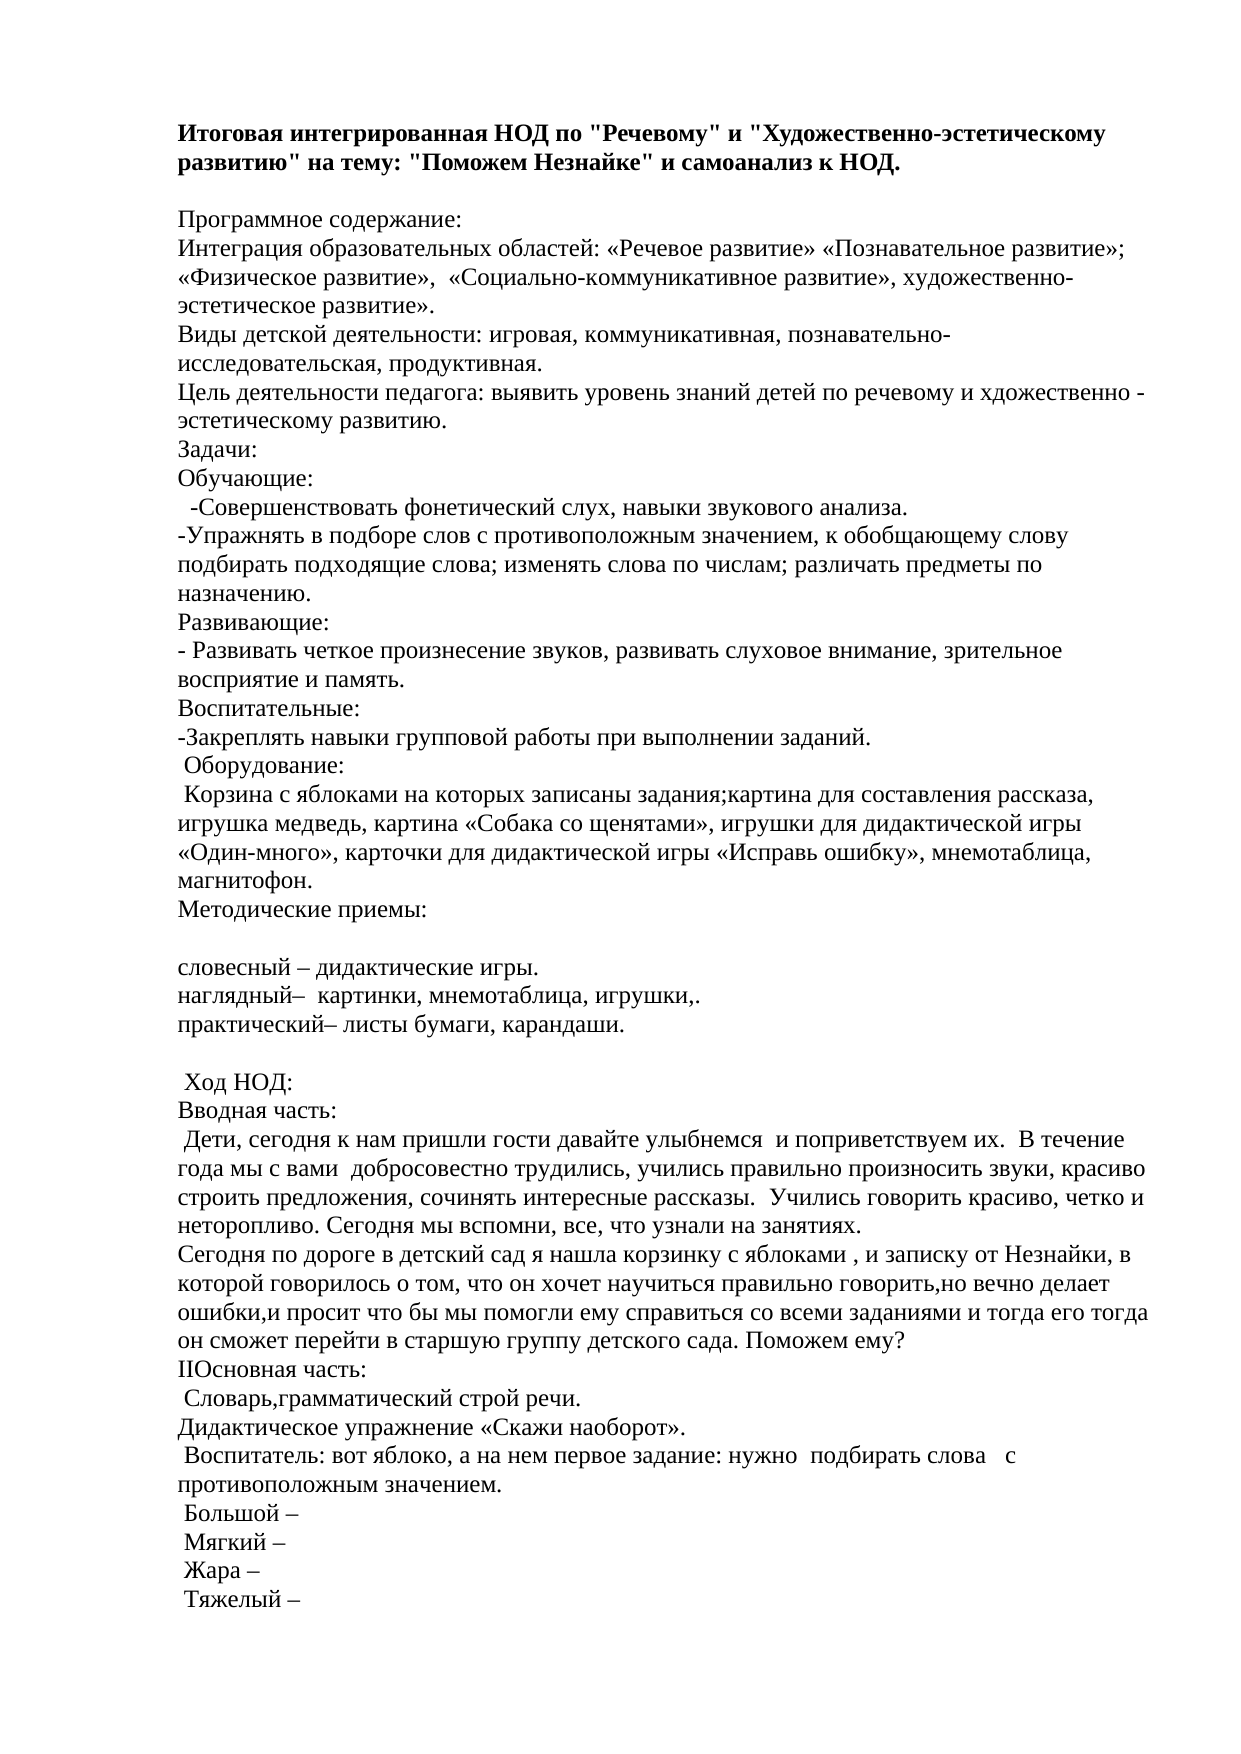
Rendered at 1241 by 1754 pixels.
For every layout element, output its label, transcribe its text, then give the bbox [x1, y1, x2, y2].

text Цель деятельности педагога: выявить уровень знаний детей по речевому и хдожественно - эстетическому развитию. [177, 377, 1152, 434]
text Жара – [177, 1556, 1152, 1584]
text Вводная часть: [177, 1096, 1152, 1124]
text Воспитатель: вот яблоко, а на нем первое задание: нужно подбирать слова с противоположным значением. [177, 1441, 1152, 1498]
text Дидактическое упражнение «Скажи наоборот». [177, 1412, 1152, 1441]
text Сегодня по дороге в детский сад я нашла корзинку с яблоками , и записку от Незнайки, в которой говорилось о том, что он хочет научиться правильно говорить,но вечно делает ошибки,и просит что бы мы помогли ему справиться со всеми заданиями и тогда его тогда он сможет перейти в старшую группу детского сада. Поможем ему? [177, 1239, 1152, 1354]
text -Совершенствовать фонетический слух, навыки звукового анализа. [177, 492, 1152, 521]
text Воспитательные: [177, 693, 1152, 722]
text наглядный– картинки, мнемотаблица, игрушки,. [177, 981, 1152, 1009]
text Программное содержание: [177, 204, 1152, 233]
text Корзина с яблоками на которых записаны задания;картина для составления рассказа, игрушка медведь, картина «Собака со щенятами», игрушки для дидактической игры «Один-много», карточки для дидактической игры «Исправь ошибку», мнемотаблица, магнитофон. [177, 779, 1152, 894]
text Оборудование: [177, 751, 1152, 779]
text словесный – дидактические игры. [177, 952, 1152, 981]
text Задачи: [177, 434, 1152, 463]
text -Упражнять в подборе слов с противоположным значением, к обобщающему слову подбирать подходящие слова; изменять слова по числам; различать предметы по назначению. [177, 521, 1152, 607]
text практический– листы бумаги, карандаши. [177, 1009, 1152, 1038]
text Ход НОД: [177, 1067, 1152, 1096]
text Тяжелый – [177, 1584, 1152, 1613]
text Интеграция образовательных областей: «Речевое развитие» «Познавательное развитие»; «Физическое развитие», «Социально-коммуникативное развитие», художественно-эстетическое развитие». [177, 233, 1152, 319]
text Дети, сегодня к нам пришли гости давайте улыбнемся и поприветствуем их. В течение года мы с вами добросовестно трудились, учились правильно произносить звуки, красиво строить предложения, сочинять интересные рассказы. Учились говорить красиво, четко и неторопливо. Сегодня мы вспомни, все, что узнали на занятиях. [177, 1124, 1152, 1239]
text - Развивать четкое произнесение звуков, развивать слуховое внимание, зрительное восприятие и память. [177, 636, 1152, 693]
text Виды детской деятельности: игровая, коммуникативная, познавательно-исследовательская, продуктивная. [177, 319, 1152, 377]
text Словарь,грамматический строй речи. [177, 1383, 1152, 1412]
text IIОсновная часть: [177, 1354, 1152, 1383]
text Развивающие: [177, 607, 1152, 636]
text Мягкий – [177, 1527, 1152, 1556]
text Итоговая интегрированная НОД по "Речевому" и "Художественно-эстетическому развитию" на тему: "Поможем Незнайке" и самоанализ к НОД. [177, 118, 1152, 176]
text -Закреплять навыки групповой работы при выполнении заданий. [177, 722, 1152, 751]
text Методические приемы: [177, 894, 1152, 923]
text Большой – [177, 1498, 1152, 1527]
text Обучающие: [177, 463, 1152, 492]
